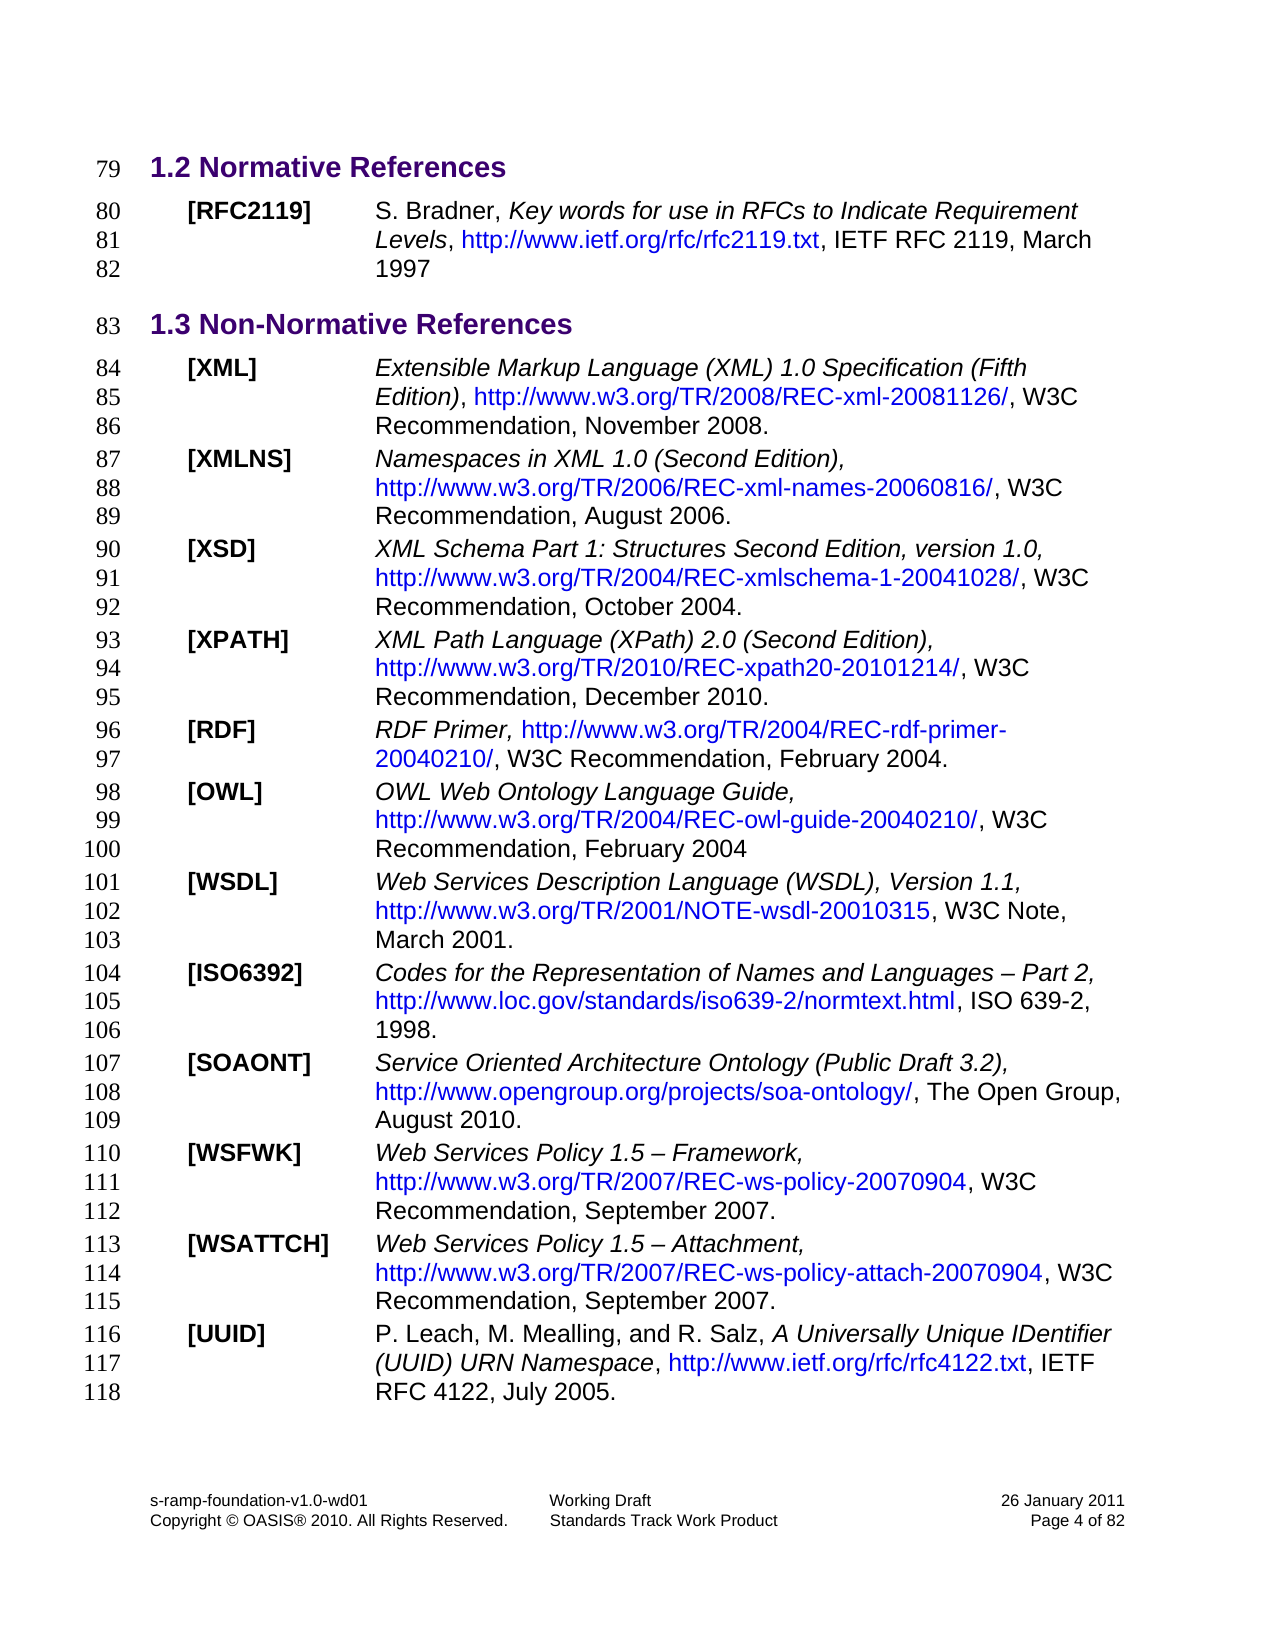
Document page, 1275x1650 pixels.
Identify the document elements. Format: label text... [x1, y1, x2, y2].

text [XSD] XML Schema Part 1: Structures Second Edition, version 1.0, http://www.w3.org/TR/2004/REC-xmlschema-1-20041028/, W3C Recommendation, October 2004. [187, 534, 1125, 620]
text [RFC2119] S. Bradner, Key words for use in RFCs to Indicate Requirement Levels, http://www.ietf.org/rfc/rfc2119.txt, IETF RFC 2119, March 1997 [187, 196, 1125, 282]
text [XML] Extensible Markup Language (XML) 1.0 Specification (Fifth Edition), http://www.w3.org/TR/2008/REC-xml-20081126/, W3C Recommendation, November 2008. [187, 353, 1125, 439]
text [WSATTCH] Web Services Policy 1.5 – Attachment, http://www.w3.org/TR/2007/REC-ws-policy-attach-20070904, W3C Recommendation, September 2007. [187, 1229, 1125, 1315]
text [OWL] OWL Web Ontology Language Guide, http://www.w3.org/TR/2004/REC-owl-guide-20040210/, W3C Recommendation, February 2004 [187, 777, 1125, 863]
text [UUID] P. Leach, M. Mealling, and R. Salz, A Universally Unique IDentifier (UUID) URN Namespace, http://www.ietf.org/rfc/rfc4122.txt, IETF RFC 4122, July 2005. [187, 1319, 1125, 1405]
subtitle Normative References [150, 150, 1125, 183]
text [RDF] RDF Primer, http://www.w3.org/TR/2004/REC-rdf-primer-20040210/, W3C Recommendation, February 2004. [187, 715, 1125, 772]
text [SOAONT] Service Oriented Architecture Ontology (Public Draft 3.2), http://www.opengroup.org/projects/soa-ontology/, The Open Group, August 2010. [187, 1048, 1125, 1134]
subtitle Non-Normative References [150, 307, 1125, 341]
text [WSDL] Web Services Description Language (WSDL), Version 1.1, http://www.w3.org/TR/2001/NOTE-wsdl-20010315, W3C Note, March 2001. [187, 867, 1125, 953]
text [WSFWK] Web Services Policy 1.5 – Framework, http://www.w3.org/TR/2007/REC-ws-policy-20070904, W3C Recommendation, September 2007. [187, 1138, 1125, 1224]
text [XMLNS] Namespaces in XML 1.0 (Second Edition), http://www.w3.org/TR/2006/REC-xml-names-20060816/, W3C Recommendation, August 2006. [187, 444, 1125, 530]
text [ISO6392] Codes for the Representation of Names and Languages – Part 2, http://www.loc.gov/standards/iso639-2/normtext.html, ISO 639-2, 1998. [187, 957, 1125, 1044]
text [XPATH] XML Path Language (XPath) 2.0 (Second Edition), http://www.w3.org/TR/2010/REC-xpath20-20101214/, W3C Recommendation, December 2010. [187, 624, 1125, 711]
